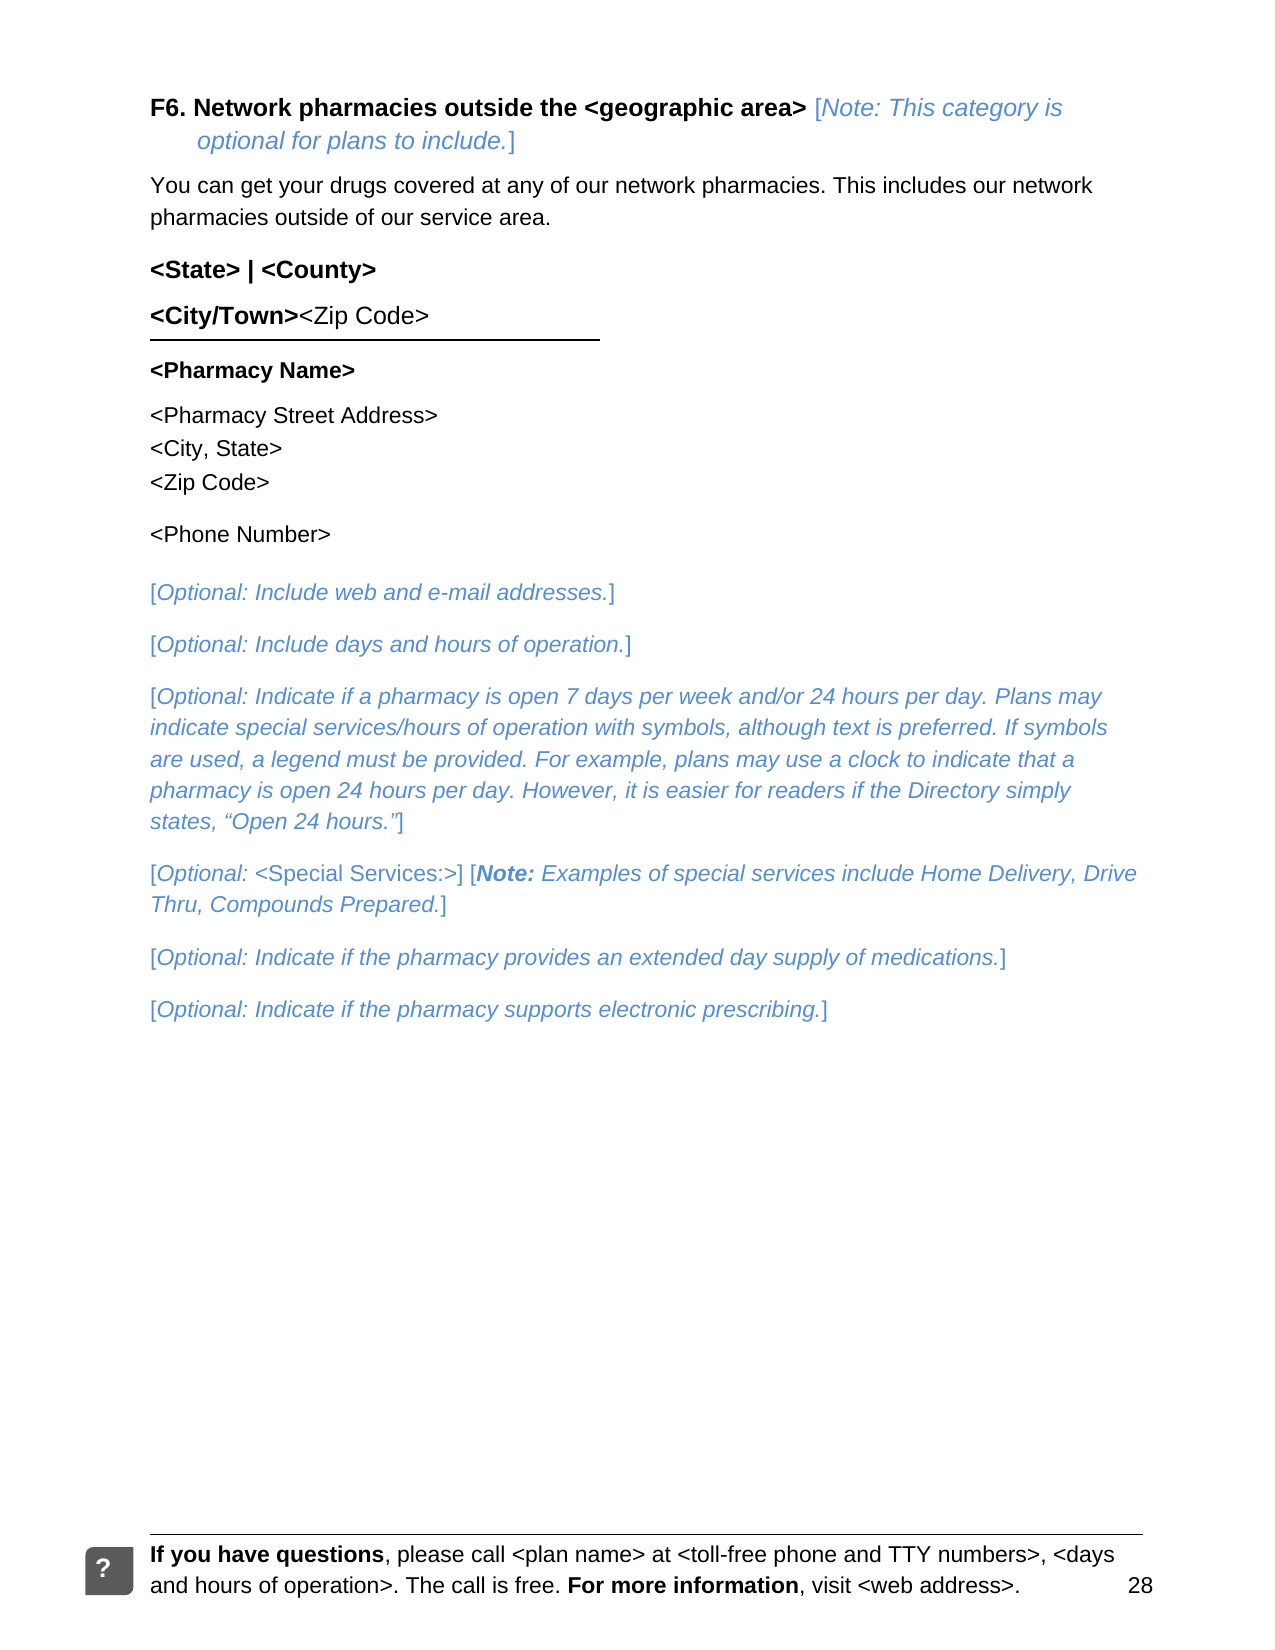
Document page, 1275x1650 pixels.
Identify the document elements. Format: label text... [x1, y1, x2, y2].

subtitle F6. Network pharmacies outside the <geographic area> [Note: This category is optional for plans to include.] [150, 89, 1068, 156]
text [Optional: Indicate if the pharmacy supports electronic prescribing.] [150, 992, 1143, 1023]
text <Phone Number> [150, 516, 1143, 549]
text <Pharmacy Name> [150, 353, 1143, 384]
text [Optional: Include web and e-mail addresses.] [150, 575, 1143, 607]
text You can get your drugs covered at any of our network pharmacies. This includes our network pharmacies outside of our service area. [150, 169, 1143, 231]
text [Optional: <Special Services:>] [Note: Examples of special services include Home Delivery, Drive Thru, Compounds Prepared.] [150, 857, 1143, 919]
text <State> | <County> [150, 252, 1143, 285]
text [Optional: Indicate if the pharmacy provides an extended day supply of medications.] [150, 940, 1143, 971]
text [Optional: Include days and hours of operation.] [150, 627, 1143, 659]
text <Pharmacy Street Address> <City, State> <Zip Code> [150, 397, 1143, 497]
text [Optional: Indicate if a pharmacy is open 7 days per week and/or 24 hours per day. Plans may indicate special services/hours of operation with symbols, although text is preferred. If symbols are used, a legend must be provided. For example, plans may use a clock to indicate that a pharmacy is open 24 hours per day. However, it is easier for readers if the Directory simply states, “Open 24 hours.”] [150, 679, 1143, 836]
text <City/Town><Zip Code> [150, 298, 600, 339]
